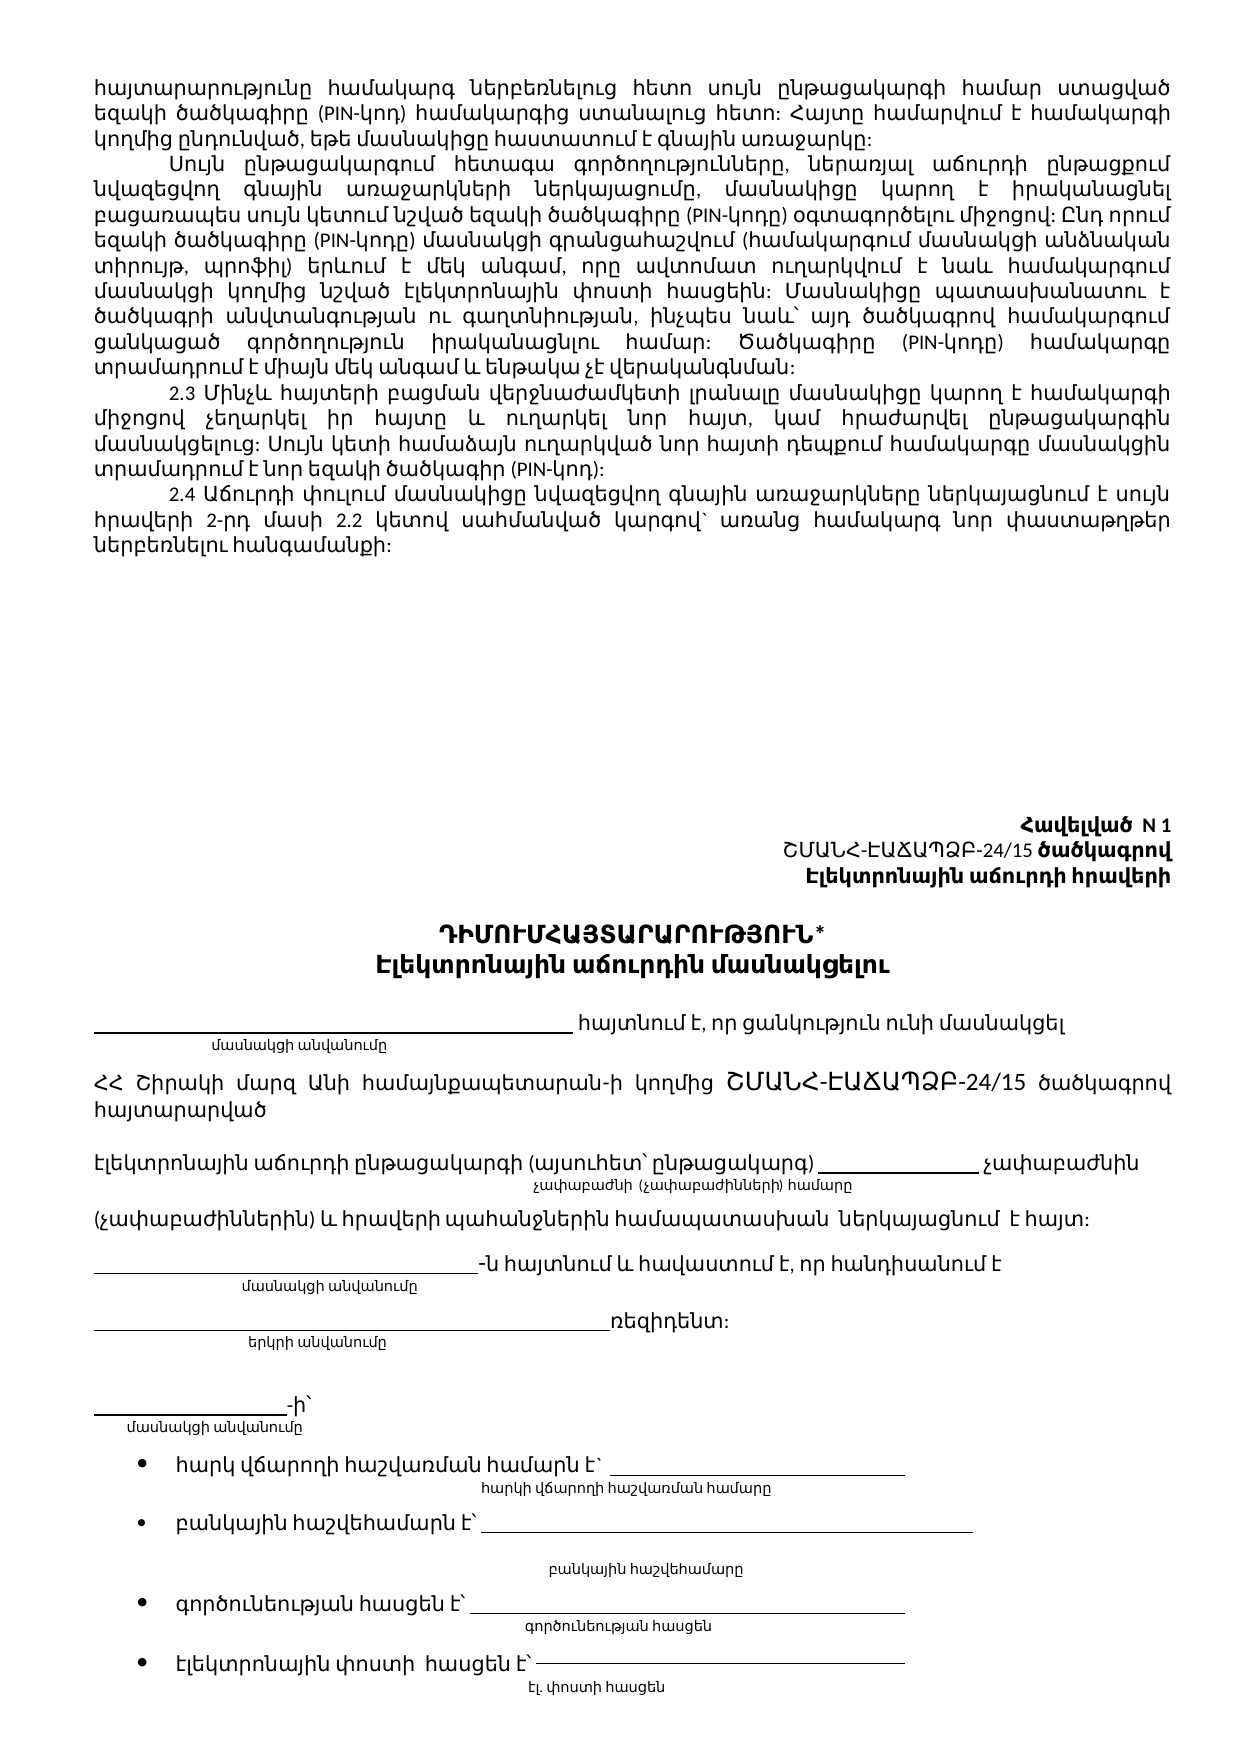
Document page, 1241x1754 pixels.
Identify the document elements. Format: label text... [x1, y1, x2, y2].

list գործունեության հասցեն է՝ [138, 1591, 1171, 1617]
list բանկային հաշվեհամարն է՝ [138, 1510, 1171, 1561]
text -ի՝ [94, 1393, 1171, 1418]
text Հավելված N 1 [94, 812, 1171, 837]
text Սույն ընթացակարգում հետագա գործողությունները, ներառյալ աճուրդի ընթացքում նվազեցվող գնային առաջարկների ներկայացումը, մասնակիցը կարող է իրականացնել բացառապես սույն կետում նշված եզակի ծածկագիրը (PIN-կոդը) օգտագործելու միջոցով: Ընդ որում եզակի ծածկագիրը (PIN-կոդը) մասնակցի գրանցահաշվում (համակարգում մասնակցի անձնական տիրույթ, պրոֆիլ) երևում է մեկ անգամ, որը ավտոմատ ուղարկվում է նաև համակարգում մասնակցի կողմից նշված էլեկտրոնային փոստի հասցեին: Մասնակիցը պատասխանատու է ծածկագրի անվտանգության ու գաղտնիության, ինչպես նաև՝ այդ ծածկագրով համակարգում ցանկացած գործողություն իրականացնլու համար: Ծածկագիրը (PIN-կոդը) համակարգը տրամադրում է միայն մեկ անգամ և ենթակա չէ վերականգնման: [94, 151, 1171, 380]
list էլեկտրոնային փոստի հասցեն է՝ [138, 1647, 1171, 1678]
text ՀՀ Շիրակի մարզ Անի համայնքապետարան-ի կողմից ՇՄԱՆՀ-ԷԱՃԱՊՁԲ-24/15 ծածկագրով հայտարարված [94, 1066, 1171, 1122]
text ԴԻՄՈՒՄՀԱՅՏԱՐԱՐՈՒԹՅՈՒՆ* [94, 919, 1171, 949]
text 2.3 Մինչև հայտերի բացման վերջնաժամկետի լրանալը մասնակիցը կարող է համակարգի միջոցով չեղարկել իր հայտը և ուղարկել նոր հայտ, կամ հրաժարվել ընթացակարգին մասնակցելուց: Սույն կետի համաձայն ուղարկված նոր հայտի դեպքում համակարգը մասնակցին տրամադրում է նոր եզակի ծածկագիր (PIN-կոդ): [94, 380, 1171, 482]
list հարկ վճարողի հաշվառման համարն է` [138, 1449, 1171, 1479]
text բանկային հաշվեհամարը [94, 1561, 1171, 1591]
text գործունեության հասցեն [94, 1617, 1171, 1647]
text մասնակցի անվանումը [94, 1036, 1171, 1066]
text -ն հայտնում և հավաստում է, որ հանդիսանում է [94, 1247, 1171, 1277]
text էլեկտրոնային աճուրդի ընթացակարգի (այսուհետ՝ ընթացակարգ) չափաբաժնին [94, 1150, 1171, 1176]
text 2.4 Աճուրդի փուլում մասնակիցը նվազեցվող գնային առաջարկները ներկայացնում է սույն հրավերի 2-րդ մասի 2.2 կետով սահմանված կարգով` առանց համակարգ նոր փաստաթղթեր ներբեռնելու հանգամանքի: [94, 482, 1171, 558]
text ռեզիդենտ: [94, 1308, 1171, 1333]
text էլ. փոստի հասցեն [94, 1678, 1171, 1708]
text չափաբաժնի (չափաբաժինների) համարը [94, 1176, 1171, 1206]
text մասնակցի անվանումը [94, 1418, 1171, 1449]
text ՇՄԱՆՀ-ԷԱՃԱՊՁԲ-24/15 ծածկագրով [94, 837, 1171, 863]
text հարկի վճարողի հաշվառման համարը [94, 1479, 1171, 1510]
text երկրի անվանումը [94, 1333, 1171, 1364]
text (չափաբաժիններին) և հրավերի պահանջներին համապատասխան ներկայացնում է հայտ: [94, 1206, 1171, 1232]
text հայտնում է, որ ցանկություն ունի մասնակցել [94, 1010, 1171, 1036]
text Էլեկտրոնային աճուրդի հրավերի [94, 863, 1171, 888]
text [94, 75, 1171, 151]
text մասնակցի անվանումը [94, 1277, 1171, 1308]
subtitle Էլեկտրոնային աճուրդին մասնակցելու [94, 949, 1171, 980]
